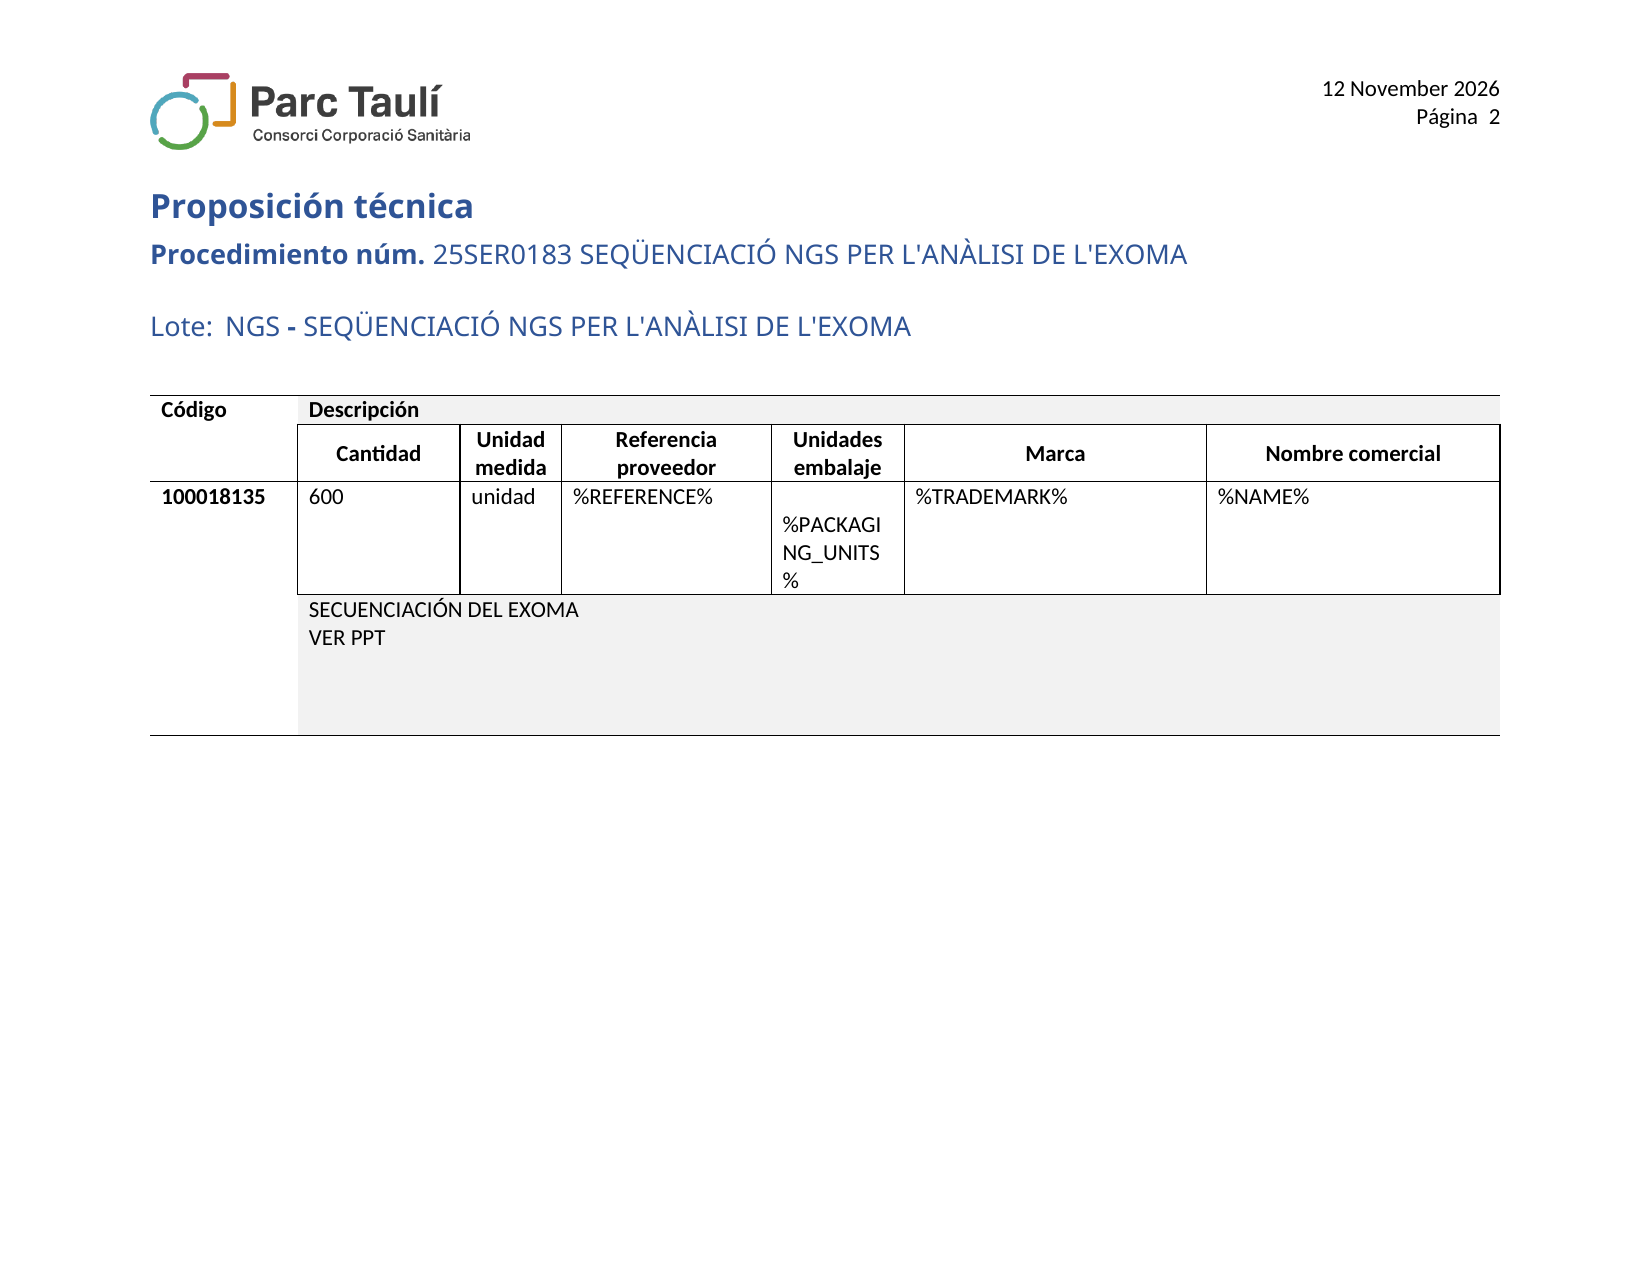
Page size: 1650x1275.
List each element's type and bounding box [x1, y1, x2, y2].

picture [150, 73, 470, 150]
